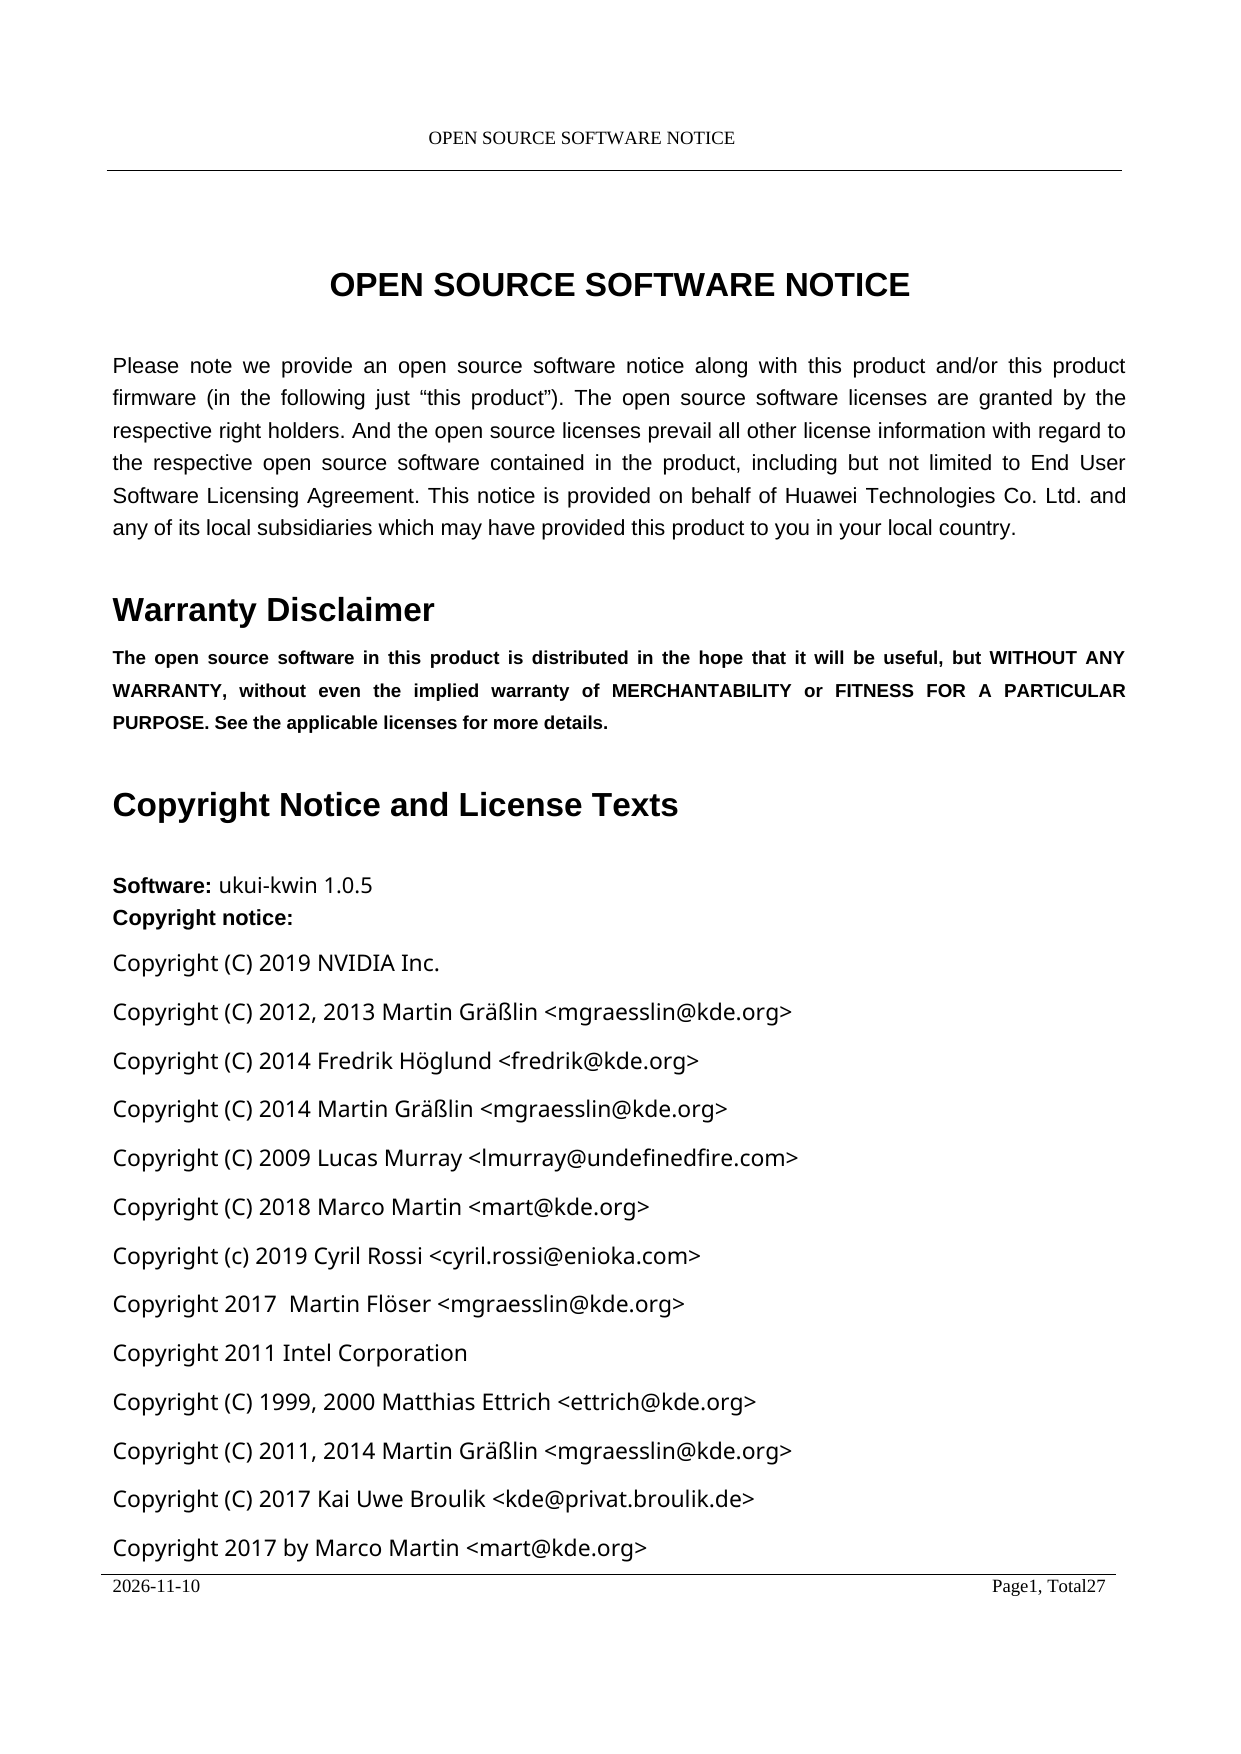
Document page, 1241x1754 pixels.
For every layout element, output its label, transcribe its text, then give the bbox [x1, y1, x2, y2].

text Software: ukui-kwin 1.0.5 [112, 869, 1128, 901]
text The open source software in this product is distributed in the hope that it will be useful, but WITHOUT ANY WARRANTY, without even the implied warranty of MERCHANTABILITY or FITNESS FOR A PARTICULAR PURPOSE. See the applicable licenses for more details. [112, 641, 1128, 739]
text Copyright notice: [112, 901, 1128, 934]
text Please note we provide an open source software notice along with this product and/or this product firmware (in the following just “this product”). The open source software licenses are granted by the respective right holders. And the open source licenses prevail all other license information with regard to the respective open source software contained in the product, including but not limited to End User Software Licensing Agreement. This notice is provided on behalf of Huawei Technologies Co. Ltd. and any of its local subsidiaries which may have provided this product to you in your local country. [112, 349, 1128, 544]
text Warranty Disclaimer [112, 576, 1128, 641]
text OPEN SOURCE SOFTWARE NOTICE [112, 251, 1128, 316]
text Copyright Notice and License Texts [112, 771, 1128, 836]
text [112, 947, 1128, 1564]
